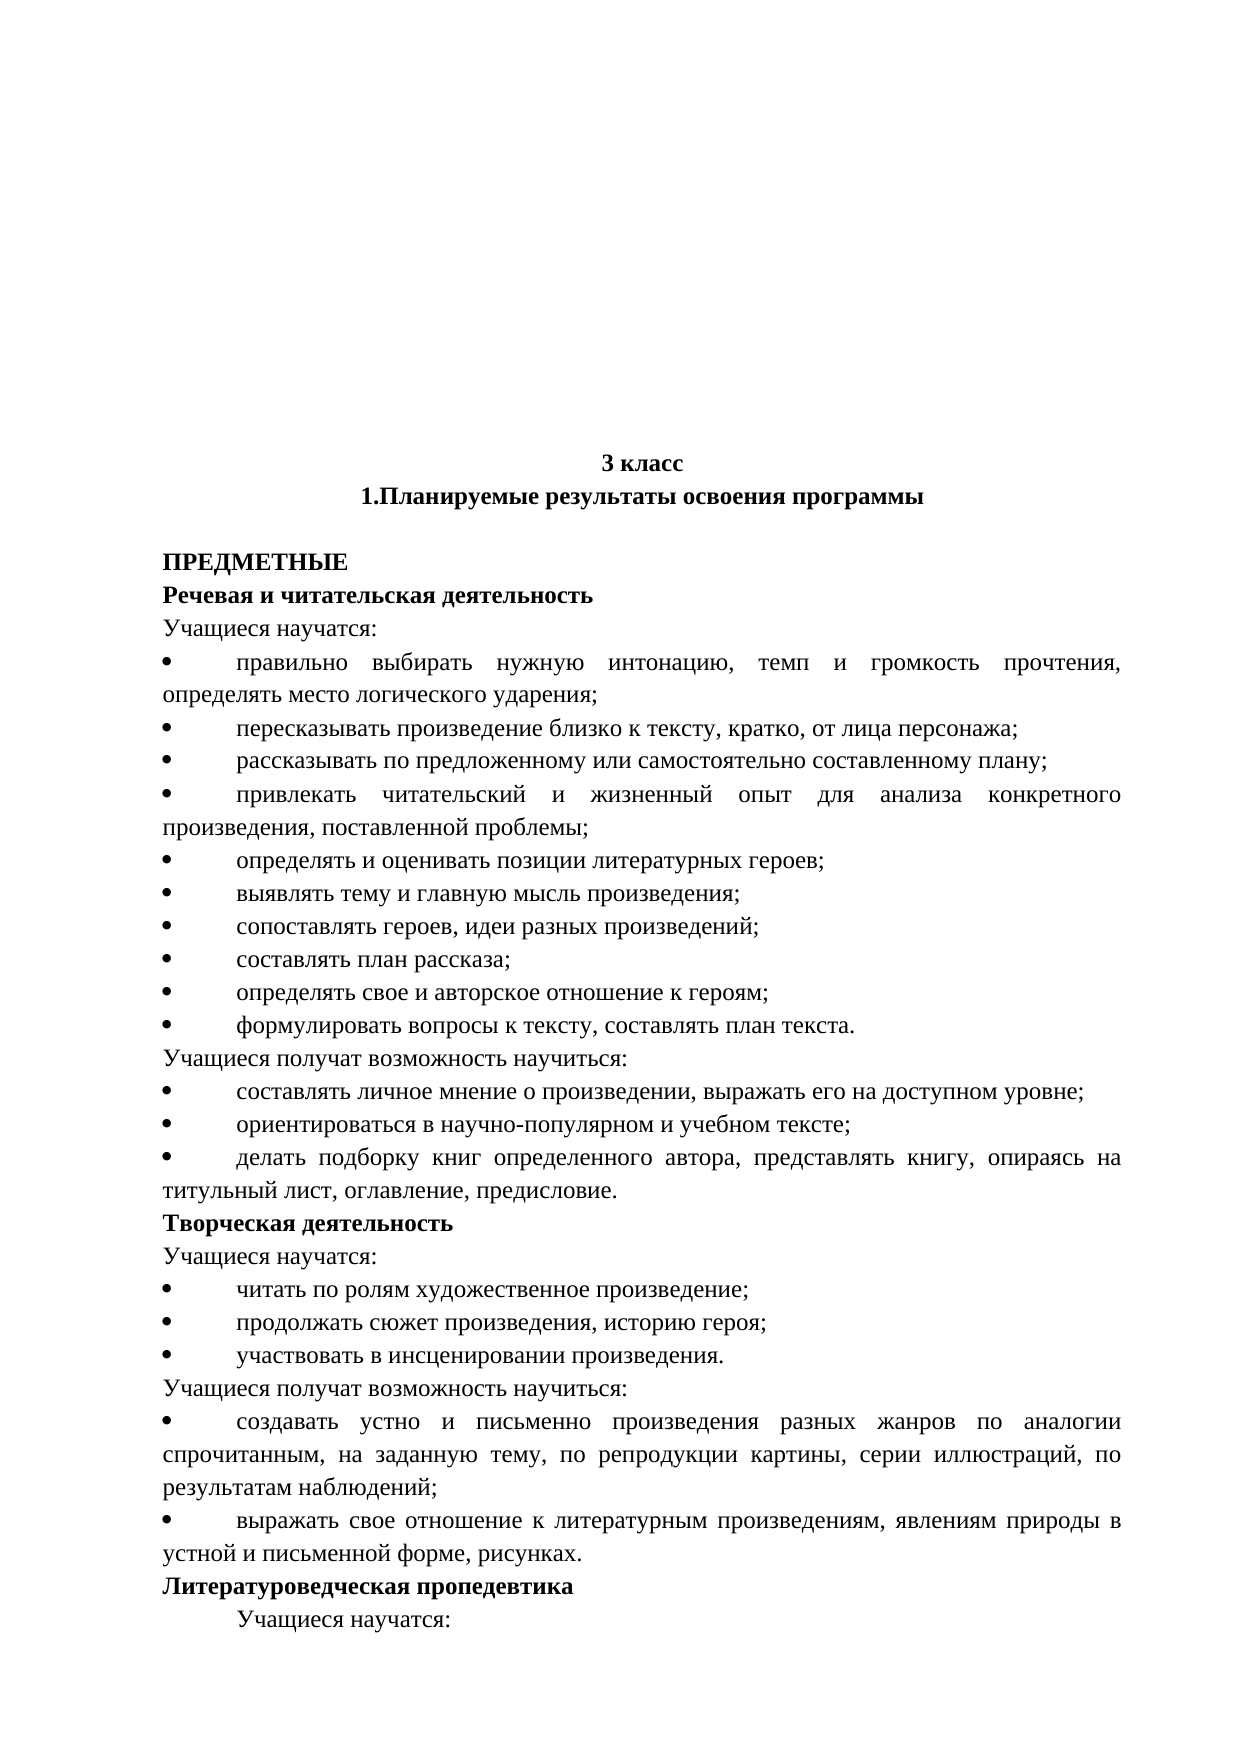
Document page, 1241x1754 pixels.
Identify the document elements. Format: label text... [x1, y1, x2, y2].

text Литературоведческая пропедевтика [162, 1571, 1122, 1600]
text Учащиеся получат возможность научиться: [162, 1373, 1122, 1402]
list составлять личное мнение о произведении, выражать его на доступном уровне; [162, 1076, 1122, 1104]
text Учащиеся получат возможность научиться: [162, 1043, 1122, 1072]
list читать по ролям художественное произведение; [162, 1274, 1122, 1303]
text Учащиеся научатся: [162, 1604, 1122, 1633]
list создавать устно и письменно произведения разных жанров по аналогии спрочитанным, на заданную тему, по репродукции картины, серии иллюстраций, по результатам наблюдений; [162, 1406, 1122, 1501]
list участвовать в инсценировании произведения. [162, 1340, 1122, 1369]
list ориентироваться в научно-популярном и учебном тексте; [162, 1109, 1122, 1138]
list сопоставлять героев, идеи разных произведений; [162, 911, 1122, 939]
list правильно выбирать нужную интонацию, темп и громкость прочтения, определять место логического ударения; [162, 647, 1122, 708]
text Творческая деятельность [162, 1208, 1122, 1237]
list привлекать читательский и жизненный опыт для анализа конкретного произведения, поставленной проблемы; [162, 779, 1122, 840]
list составлять план рассказа; [162, 944, 1122, 972]
list выражать свое отношение к литературным произведениям, явлениям природы в устной и письменной форме, рисунках. [162, 1505, 1122, 1567]
text ПРЕДМЕТНЫЕ [162, 547, 1122, 576]
text Речевая и читательская деятельность [162, 581, 1122, 609]
list формулировать вопросы к тексту, составлять план текста. [162, 1010, 1122, 1038]
text 1.Планируемые результаты освоения программы [162, 481, 1122, 510]
list продолжать сюжет произведения, историю героя; [162, 1307, 1122, 1336]
text Учащиеся научатся: [162, 613, 1122, 642]
list выявлять тему и главную мысль произведения; [162, 878, 1122, 906]
list делать подборку книг определенного автора, представлять книгу, опираясь на титульный лист, оглавление, предисловие. [162, 1142, 1122, 1204]
list определять и оценивать позиции литературных героев; [162, 845, 1122, 873]
list определять свое и авторское отношение к героям; [162, 977, 1122, 1006]
text 3 класс [162, 448, 1122, 477]
list рассказывать по предложенному или самостоятельно составленному плану; [162, 746, 1122, 774]
list пересказывать произведение близко к тексту, кратко, от лица персонажа; [162, 713, 1122, 741]
text Учащиеся научатся: [162, 1241, 1122, 1270]
